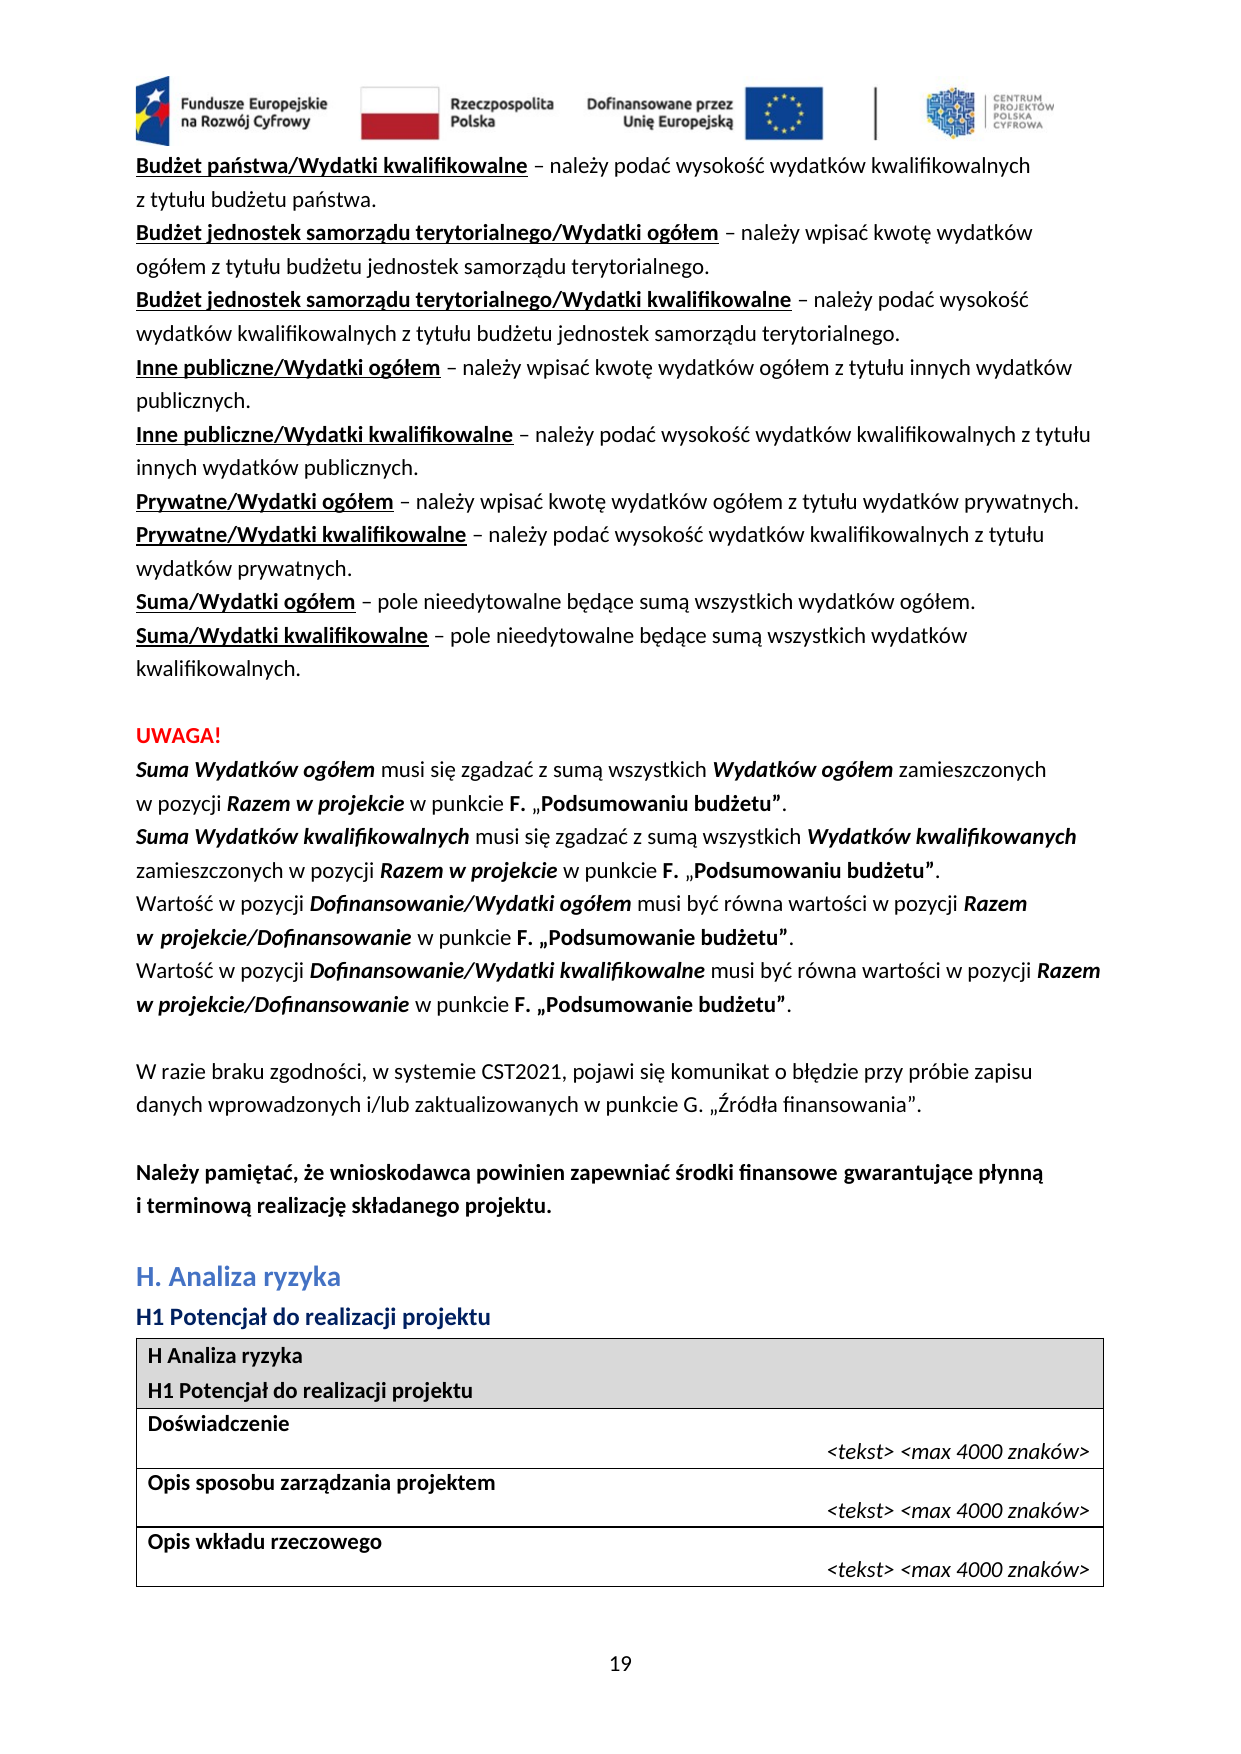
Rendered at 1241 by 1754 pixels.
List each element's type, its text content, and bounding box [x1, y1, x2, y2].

text Suma Wydatków ogółem musi się zgadzać z sumą wszystkich Wydatków ogółem zamieszczonych w pozycji Razem w projekcie w punkcie F. „Podsumowaniu budżetu”. [136, 755, 1104, 817]
text Inne publiczne/Wydatki ogółem – należy wpisać kwotę wydatków ogółem z tytułu innych wydatków publicznych. [136, 353, 1104, 414]
subtitle H. Analiza ryzyka [136, 1258, 1104, 1294]
text Suma/Wydatki ogółem – pole nieedytowalne będące sumą wszystkich wydatków ogółem. [136, 587, 1104, 615]
text Wartość w pozycji Dofinansowanie/Wydatki ogółem musi być równa wartości w pozycji Razem w projekcie/Dofinansowanie w punkcie F. „Podsumowanie budżetu”. [136, 889, 1104, 951]
text Budżet jednostek samorządu terytorialnego/Wydatki ogółem – należy wpisać kwotę wydatków ogółem z tytułu budżetu jednostek samorządu terytorialnego. [136, 218, 1104, 280]
text Budżet jednostek samorządu terytorialnego/Wydatki kwalifikowalne – należy podać wysokość wydatków kwalifikowalnych z tytułu budżetu jednostek samorządu terytorialnego. [136, 286, 1104, 347]
text Inne publiczne/Wydatki kwalifikowalne – należy podać wysokość wydatków kwalifikowalnych z tytułu innych wydatków publicznych. [136, 420, 1104, 481]
table_cell Opis wkładu rzeczowego <tekst> <max 4000 znaków> [137, 1528, 1103, 1586]
table_cell Doświadczenie <tekst> <max 4000 znaków> [137, 1409, 1103, 1467]
text W razie braku zgodności, w systemie CST2021, pojawi się komunikat o błędzie przy próbie zapisu danych wprowadzonych i/lub zaktualizowanych w punkcie G. „Źródła finansowania”. [136, 1057, 1104, 1118]
picture [135, 76, 1054, 146]
text UWAGA! [136, 722, 1104, 749]
table_cell H1 Potencjał do realizacji projektu [137, 1373, 1103, 1408]
text Suma/Wydatki kwalifikowalne – pole nieedytowalne będące sumą wszystkich wydatków kwalifikowalnych. [136, 621, 1104, 682]
table_header H Analiza ryzyka [137, 1339, 1103, 1373]
text H1 Potencjał do realizacji projektu [136, 1301, 1104, 1331]
text Prywatne/Wydatki ogółem – należy wpisać kwotę wydatków ogółem z tytułu wydatków prywatnych. [136, 487, 1104, 515]
text Budżet państwa/Wydatki kwalifikowalne – należy podać wysokość wydatków kwalifikowalnych z tytułu budżetu państwa. [136, 136, 1104, 213]
text Prywatne/Wydatki kwalifikowalne – należy podać wysokość wydatków kwalifikowalnych z tytułu wydatków prywatnych. [136, 520, 1104, 582]
text Suma Wydatków kwalifikowalnych musi się zgadzać z sumą wszystkich Wydatków kwalifikowanych zamieszczonych w pozycji Razem w projekcie w punkcie F. „Podsumowaniu budżetu”. [136, 822, 1104, 884]
table_cell Opis sposobu zarządzania projektem <tekst> <max 4000 znaków> [137, 1469, 1103, 1526]
text Wartość w pozycji Dofinansowanie/Wydatki kwalifikowalne musi być równa wartości w pozycji Razem w projekcie/Dofinansowanie w punkcie F. „Podsumowanie budżetu”. [136, 956, 1104, 1018]
text Należy pamiętać, że wnioskodawca powinien zapewniać środki finansowe gwarantujące płynną i terminową realizację składanego projektu. [136, 1158, 1104, 1219]
